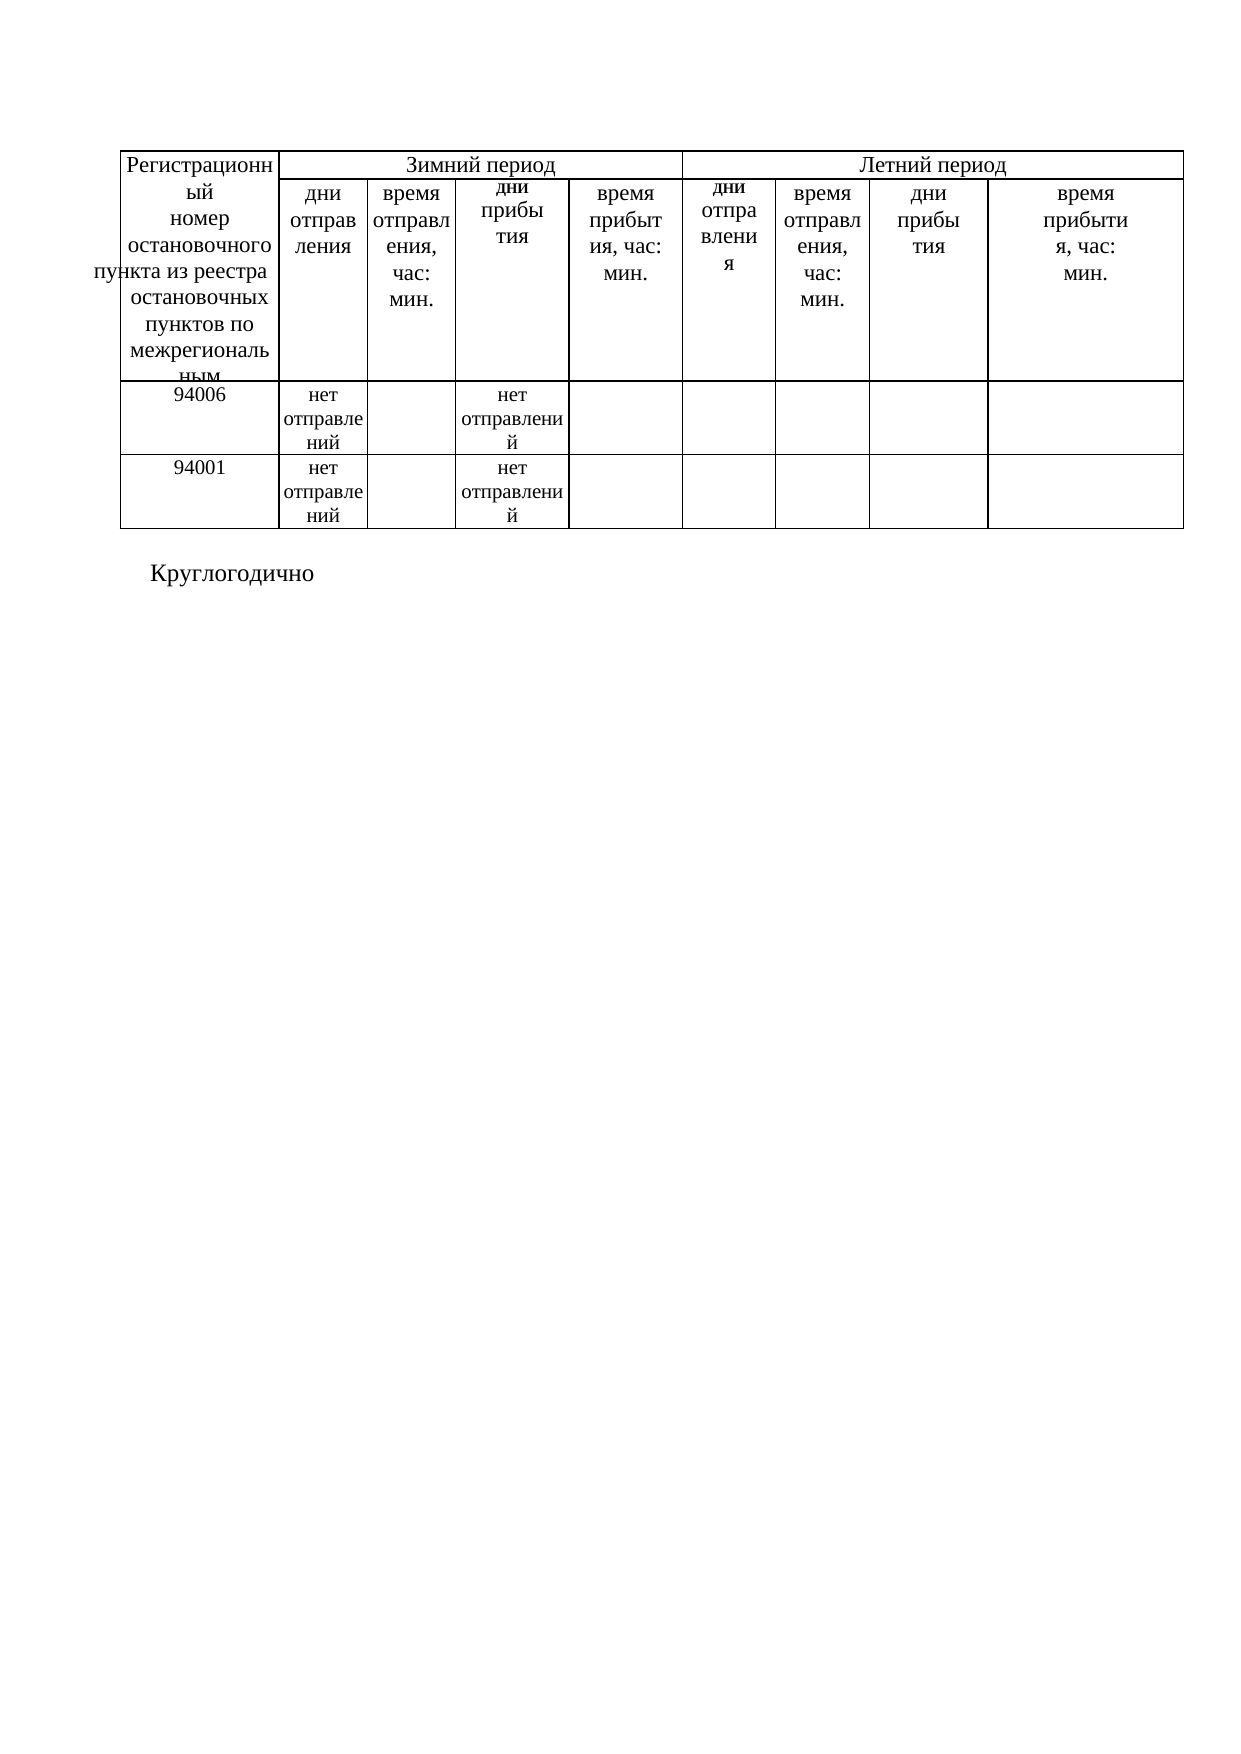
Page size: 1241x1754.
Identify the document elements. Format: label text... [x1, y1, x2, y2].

table_header Летний период [683, 152, 1183, 178]
table_cell время прибыт ия, час: мин. [570, 180, 682, 380]
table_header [121, 152, 278, 380]
table_cell нет отправлений [280, 382, 367, 454]
table_cell время отправл ения, час: мин. [776, 180, 869, 380]
table_cell [989, 382, 1183, 454]
table_cell время отправл ения, час: мин. [368, 180, 455, 380]
table_cell [989, 455, 1183, 527]
table_header Зимний период [280, 152, 682, 178]
table_cell [570, 455, 682, 527]
table_cell [368, 455, 455, 527]
table_cell [870, 455, 987, 527]
table_cell [683, 382, 775, 454]
table_cell нет отправлений [280, 455, 367, 527]
table_cell 94001 [121, 455, 278, 527]
table_cell [683, 455, 775, 527]
table_cell нет отправлений [456, 382, 568, 454]
table_cell 94006 [121, 382, 278, 454]
table_cell ДНИ прибы тия [456, 180, 568, 380]
table_cell время прибыти я, час: мин. [989, 180, 1183, 380]
table_cell [776, 455, 869, 527]
table_cell нет отправлений [456, 455, 568, 527]
table_cell [870, 382, 987, 454]
table_cell дни отправ ления [280, 180, 367, 380]
table_cell дни прибы тия [870, 180, 987, 380]
table_cell ДНИ отпра влени я [683, 180, 775, 380]
table_cell [570, 382, 682, 454]
table_cell [368, 382, 455, 454]
text Круглогодично [150, 558, 1090, 587]
table_cell [776, 382, 869, 454]
